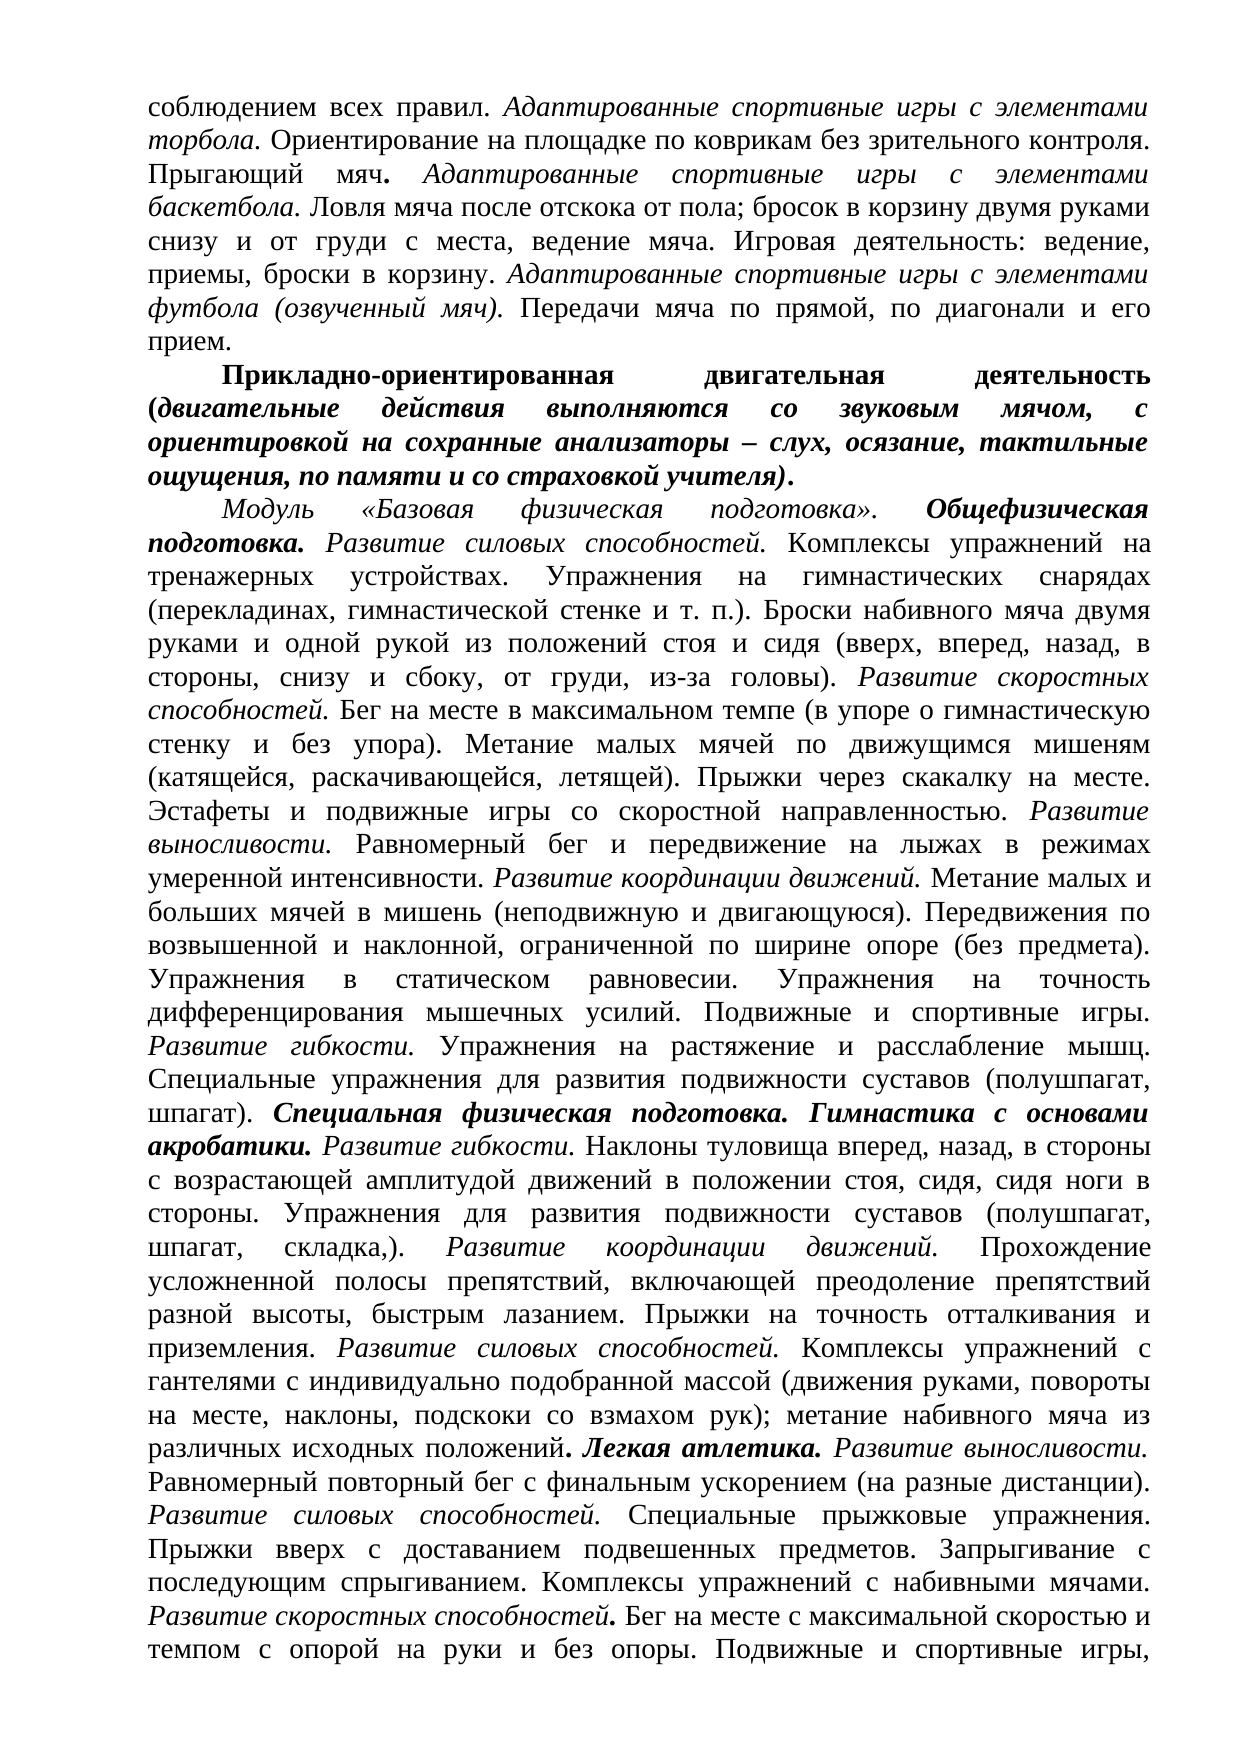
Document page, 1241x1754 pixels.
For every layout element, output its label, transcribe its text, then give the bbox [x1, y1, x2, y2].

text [148, 491, 1152, 1665]
text Прикладно-ориентированная двигательная деятельность (двигательные действия выполняются со звуковым мячом, с ориентировкой на сохранные анализаторы – слух, осязание, тактильные ощущения, по памяти и со страховкой учителя). [148, 357, 1152, 491]
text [148, 89, 1152, 357]
